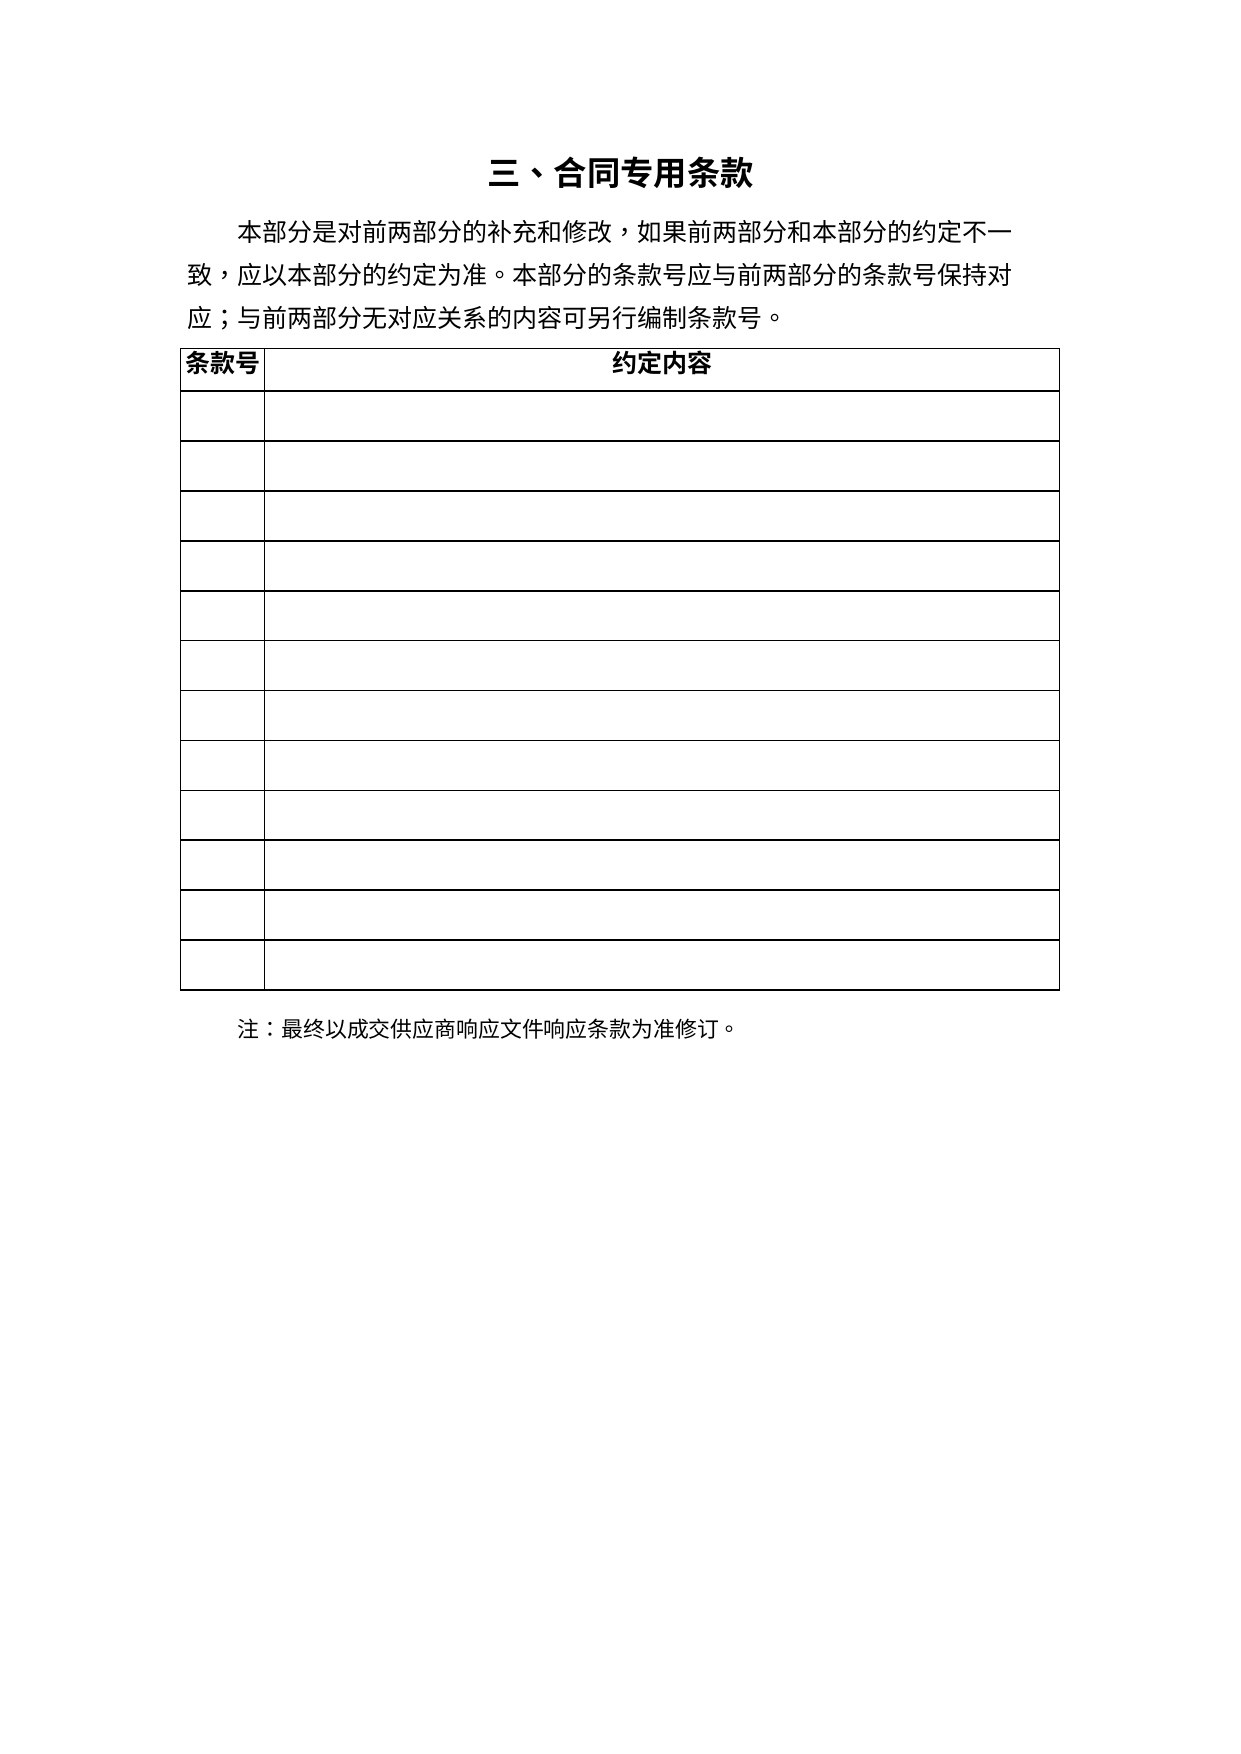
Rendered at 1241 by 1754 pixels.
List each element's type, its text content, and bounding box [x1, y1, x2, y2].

table_cell [265, 641, 1059, 690]
table_cell [265, 392, 1059, 440]
table_cell [181, 641, 264, 690]
table_cell [181, 891, 264, 939]
table_cell [265, 841, 1059, 889]
table_cell [265, 791, 1059, 839]
table_header 约定内容 [265, 349, 1059, 390]
table_cell [181, 741, 264, 789]
table_cell [265, 941, 1059, 989]
table_cell [265, 442, 1059, 490]
table_cell [265, 542, 1059, 590]
table_cell [265, 691, 1059, 739]
table_cell [265, 741, 1059, 789]
table_cell [265, 891, 1059, 939]
table_cell [181, 941, 264, 989]
table_cell [181, 542, 264, 590]
table_header 条款号 [181, 349, 264, 390]
table_cell [265, 592, 1059, 640]
table_cell [181, 691, 264, 739]
table_cell [181, 841, 264, 889]
table_cell [181, 592, 264, 640]
text 本部分是对前两部分的补充和修改，如果前两部分和本部分的约定不一致，应以本部分的约定为准。本部分的条款号应与前两部分的条款号保持对应；与前两部分无对应关系的内容可另行编制条款号。 [187, 218, 1053, 333]
table_cell [181, 392, 264, 440]
table_cell [181, 442, 264, 490]
table_cell [265, 492, 1059, 540]
text 注：最终以成交供应商响应文件响应条款为准修订。 [187, 991, 1053, 1049]
table_cell [181, 492, 264, 540]
text 三、合同专用条款 [187, 150, 1053, 195]
table_cell [181, 791, 264, 839]
